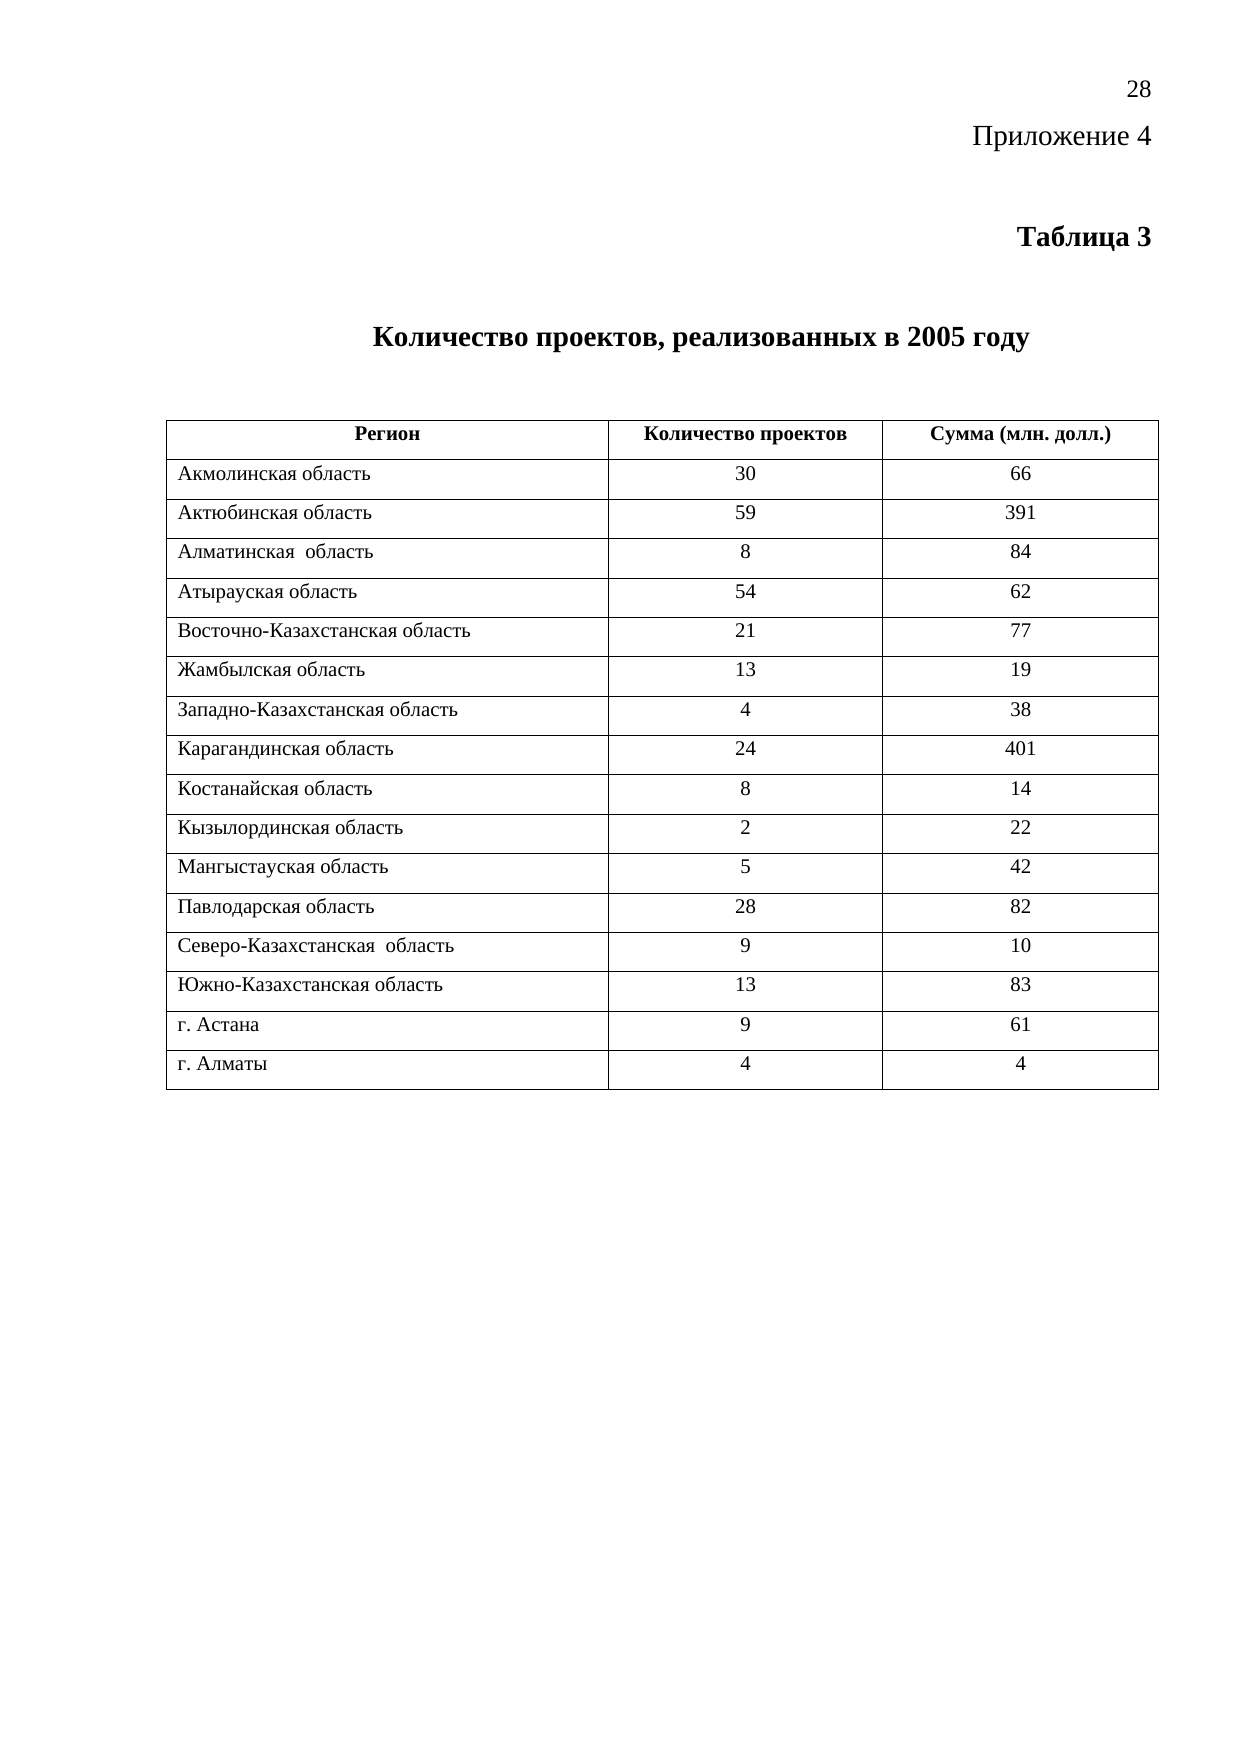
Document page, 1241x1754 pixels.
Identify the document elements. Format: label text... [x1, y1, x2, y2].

table_cell Карагандинская область [167, 736, 608, 774]
table_cell 59 [609, 500, 882, 538]
table_cell Южно-Казахстанская область [167, 972, 608, 1011]
table_header Количество проектов [609, 421, 882, 459]
table_cell 62 [883, 579, 1158, 617]
table_header Сумма (млн. долл.) [883, 421, 1158, 459]
table_cell 42 [883, 854, 1158, 892]
table_cell Западно-Казахстанская область [167, 697, 608, 735]
table_cell 22 [883, 815, 1158, 853]
table_cell Акмолинская область [167, 460, 608, 499]
table_cell 24 [609, 736, 882, 774]
table_cell 77 [883, 618, 1158, 656]
table_cell 8 [609, 775, 882, 814]
table_header Регион [167, 421, 608, 459]
table_cell Кызылординская область [167, 815, 608, 853]
table_cell Костанайская область [167, 775, 608, 814]
table_cell 391 [883, 500, 1158, 538]
table_cell 61 [883, 1012, 1158, 1050]
table_cell 21 [609, 618, 882, 656]
table_cell Алматинская область [167, 539, 608, 577]
table_cell Северо-Казахстанская область [167, 933, 608, 971]
table_cell 9 [609, 933, 882, 971]
table_cell Восточно-Казахстанская область [167, 618, 608, 656]
text Таблица 3 [177, 219, 1152, 252]
table_cell 19 [883, 657, 1158, 696]
table_cell 5 [609, 854, 882, 892]
table_cell 4 [883, 1051, 1158, 1089]
table_cell 2 [609, 815, 882, 853]
table_cell 84 [883, 539, 1158, 577]
table_cell Павлодарская область [167, 894, 608, 932]
table_cell 28 [609, 894, 882, 932]
table_cell 8 [609, 539, 882, 577]
table_cell 38 [883, 697, 1158, 735]
table_cell 13 [609, 657, 882, 696]
table_cell 66 [883, 460, 1158, 499]
table_cell 14 [883, 775, 1158, 814]
table_cell Атырауская область [167, 579, 608, 617]
table_cell 83 [883, 972, 1158, 1011]
table_cell Жамбылская область [167, 657, 608, 696]
table_cell г. Алматы [167, 1051, 608, 1089]
table_cell 4 [609, 697, 882, 735]
table_cell 10 [883, 933, 1158, 971]
table_cell 401 [883, 736, 1158, 774]
text Количество проектов, реализованных в 2005 году [177, 319, 1152, 353]
text Приложение 4 [177, 118, 1152, 152]
table_cell 9 [609, 1012, 882, 1050]
table_cell 4 [609, 1051, 882, 1089]
table_cell 54 [609, 579, 882, 617]
table_cell Актюбинская область [167, 500, 608, 538]
table_cell Мангыстауская область [167, 854, 608, 892]
table_cell 30 [609, 460, 882, 499]
table_cell 82 [883, 894, 1158, 932]
table_cell г. Астана [167, 1012, 608, 1050]
table_cell 13 [609, 972, 882, 1011]
